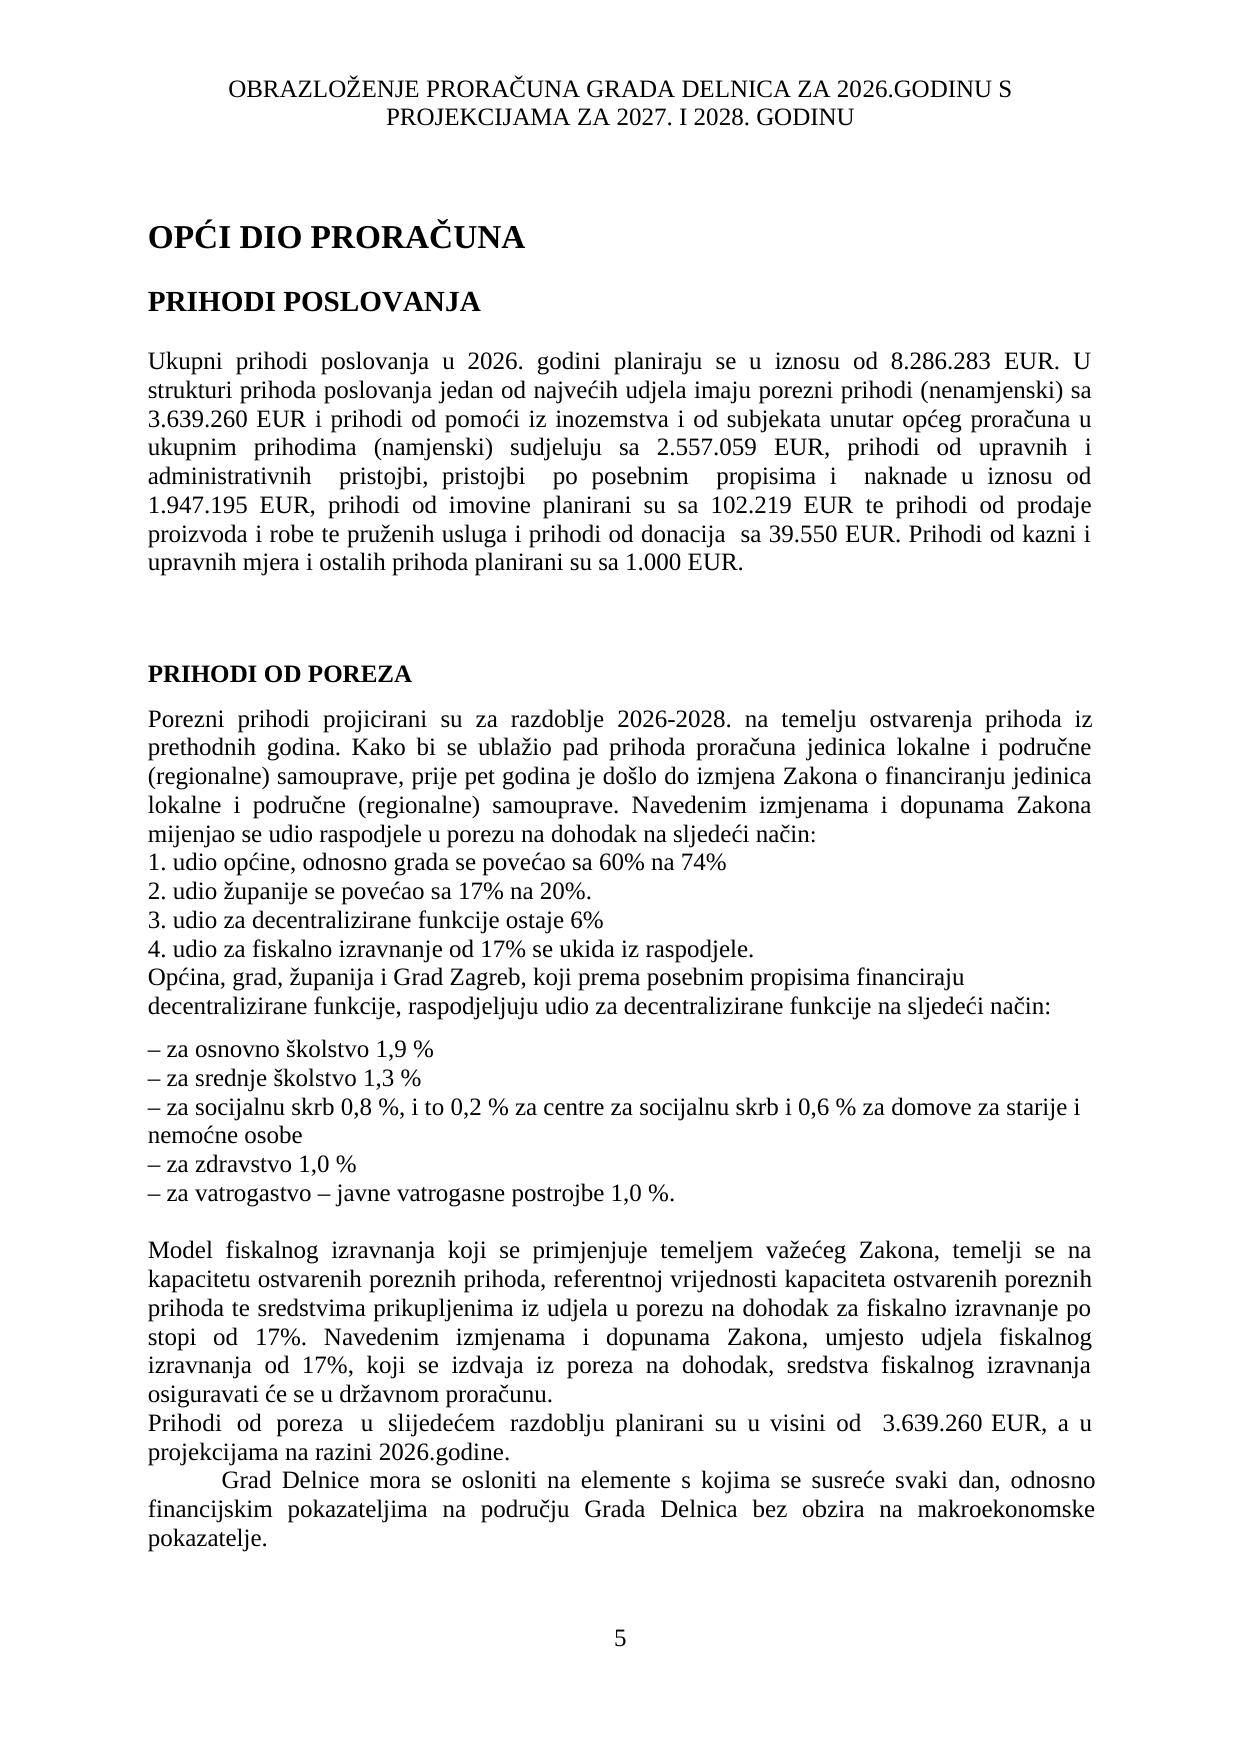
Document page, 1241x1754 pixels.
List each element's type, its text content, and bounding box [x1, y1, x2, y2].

text 3. udio za decentralizirane funkcije ostaje 6% [148, 905, 1093, 934]
text – za socijalnu skrb 0,8 %, i to 0,2 % za centre za socijalnu skrb i 0,6 % za domove za starije i nemoćne osobe [148, 1092, 1093, 1149]
text Općina, grad, županija i Grad Zagreb, koji prema posebnim propisima financiraju decentralizirane funkcije, raspodjeljuju udio za decentralizirane funkcije na sljedeći način: [148, 962, 1093, 1020]
text PRIHODI POSLOVANJA [148, 284, 1096, 318]
text – za srednje školstvo 1,3 % [148, 1063, 1093, 1092]
text Prihodi od poreza u slijedećem razdoblju planirani su u visini od 3.639.260 EUR, a u projekcijama na razini 2026.godine. [148, 1408, 1093, 1465]
text Grad Delnice mora se osloniti na elemente s kojima se susreće svaki dan, odnosno financijskim pokazateljima na području Grada Delnica bez obzira na makroekonomske pokazatelje. [148, 1465, 1096, 1552]
text 4. udio za fiskalno izravnanje od 17% se ukida iz raspodjele. [148, 934, 1093, 962]
text OPĆI DIO PRORAČUNA [148, 217, 1096, 256]
text – za osnovno školstvo 1,9 % [148, 1034, 1093, 1063]
text – za zdravstvo 1,0 % [148, 1149, 1093, 1178]
text PRIHODI OD POREZA [148, 659, 1096, 688]
text Ukupni prihodi poslovanja u 2026. godini planiraju se u iznosu od 8.286.283 EUR. U strukturi prihoda poslovanja jedan od najvećih udjela imaju porezni prihodi (nenamjenski) sa 3.639.260 EUR i prihodi od pomoći iz inozemstva i od subjekata unutar općeg proračuna u ukupnim prihodima (namjenski) sudjeluju sa 2.557.059 EUR, prihodi od upravnih i administrativnih pristojbi, pristojbi po posebnim propisima i naknade u iznosu od 1.947.195 EUR, prihodi od imovine planirani su sa 102.219 EUR te prihodi od prodaje proizvoda i robe te pruženih usluga i prihodi od donacija sa 39.550 EUR. Prihodi od kazni i upravnih mjera i ostalih prihoda planirani su sa 1.000 EUR. [148, 346, 1093, 576]
text 2. udio županije se povećao sa 17% na 20%. [148, 876, 1093, 905]
text Model fiskalnog izravnanja koji se primjenjuje temeljem važećeg Zakona, temelji se na kapacitetu ostvarenih poreznih prihoda, referentnoj vrijednosti kapaciteta ostvarenih poreznih prihoda te sredstvima prikupljenima iz udjela u porezu na dohodak za fiskalno izravnanje po stopi od 17%. Navedenim izmjenama i dopunama Zakona, umjesto udjela fiskalnog izravnanja od 17%, koji se izdvaja iz poreza na dohodak, sredstva fiskalnog izravnanja osiguravati će se u državnom proračunu. [148, 1235, 1093, 1408]
text Porezni prihodi projicirani su za razdoblje 2026-2028. na temelju ostvarenja prihoda iz prethodnih godina. Kako bi se ublažio pad prihoda proračuna jedinica lokalne i područne (regionalne) samouprave, prije pet godina je došlo do izmjena Zakona o financiranju jedinica lokalne i područne (regionalne) samouprave. Navedenim izmjenama i dopunama Zakona mijenjao se udio raspodjele u porezu na dohodak na sljedeći način: [148, 704, 1093, 847]
text – za vatrogastvo – javne vatrogasne postrojbe 1,0 %. [148, 1178, 1093, 1207]
text 1. udio općine, odnosno grada se povećao sa 60% na 74% [148, 847, 1093, 876]
